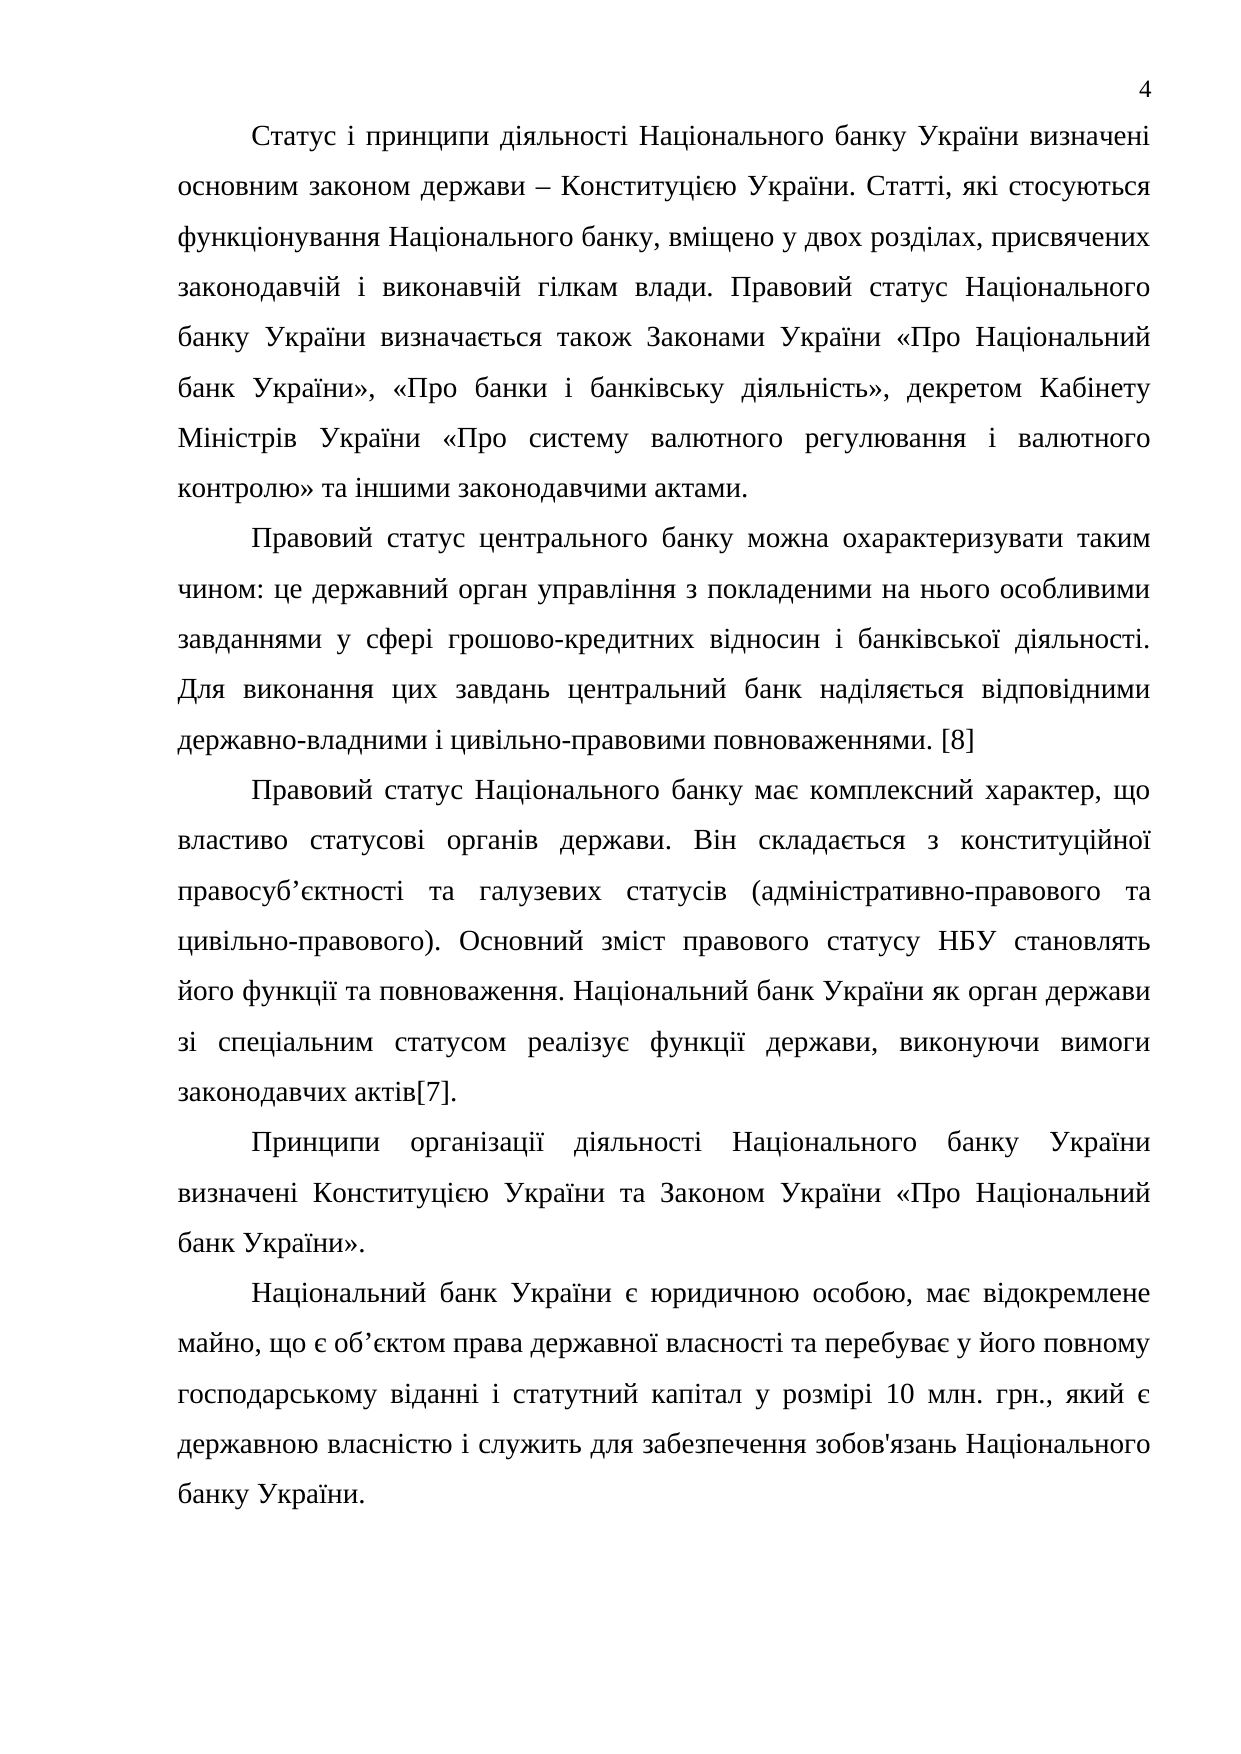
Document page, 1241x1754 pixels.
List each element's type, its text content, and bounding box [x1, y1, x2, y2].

text Правовий статус центрального банку можна охарактеризувати таким чином: це державний орган управління з покладеними на нього особливими завданнями у сфері грошово-кредитних відносин і банківської діяльності. Для виконання цих завдань центральний банк наділяється відповідними державно-владними і цивільно-правовими повноваженнями. [8] [177, 521, 1152, 755]
text Правовий статус Національного банку має комплексний характер, що властиво статусові органів держави. Він складається з конституційної правосуб’єктності та галузевих статусів (адміністративно-правового та цивільно-правового). Основний зміст правового статусу НБУ становлять його функції та повноваження. Національний банк України як орган держави зі спеціальним статусом реалізує функції держави, виконуючи вимоги законодавчих актів[7]. [177, 772, 1152, 1108]
text Принципи організації діяльності Національного банку України визначені Конституцією України та Законом України «Про Національний банк України». [177, 1124, 1152, 1258]
text Національний банк України є юридичною особою, має відокремлене майно, що є об’єктом права державної власності та перебуває у його повному господарському віданні і статутний капітал у розмірі 10 млн. грн., який є державною власністю і служить для забезпечення зобов'язань Національного банку України. [177, 1275, 1152, 1510]
text Статус і принципи діяльності Національного банку України визначені основним законом держави – Конституцією України. Статті, які стосуються функціонування Національного банку, вміщено у двох розділах, присвячених законодавчій і виконавчій гілкам влади. Правовий статус Національного банку України визначається також Законами України «Про Національний банк України», «Про банки і банківську діяльність», декретом Кабінету Міністрів України «Про систему валютного регулювання і валютного контролю» та іншими законодавчими актами. [177, 118, 1152, 504]
